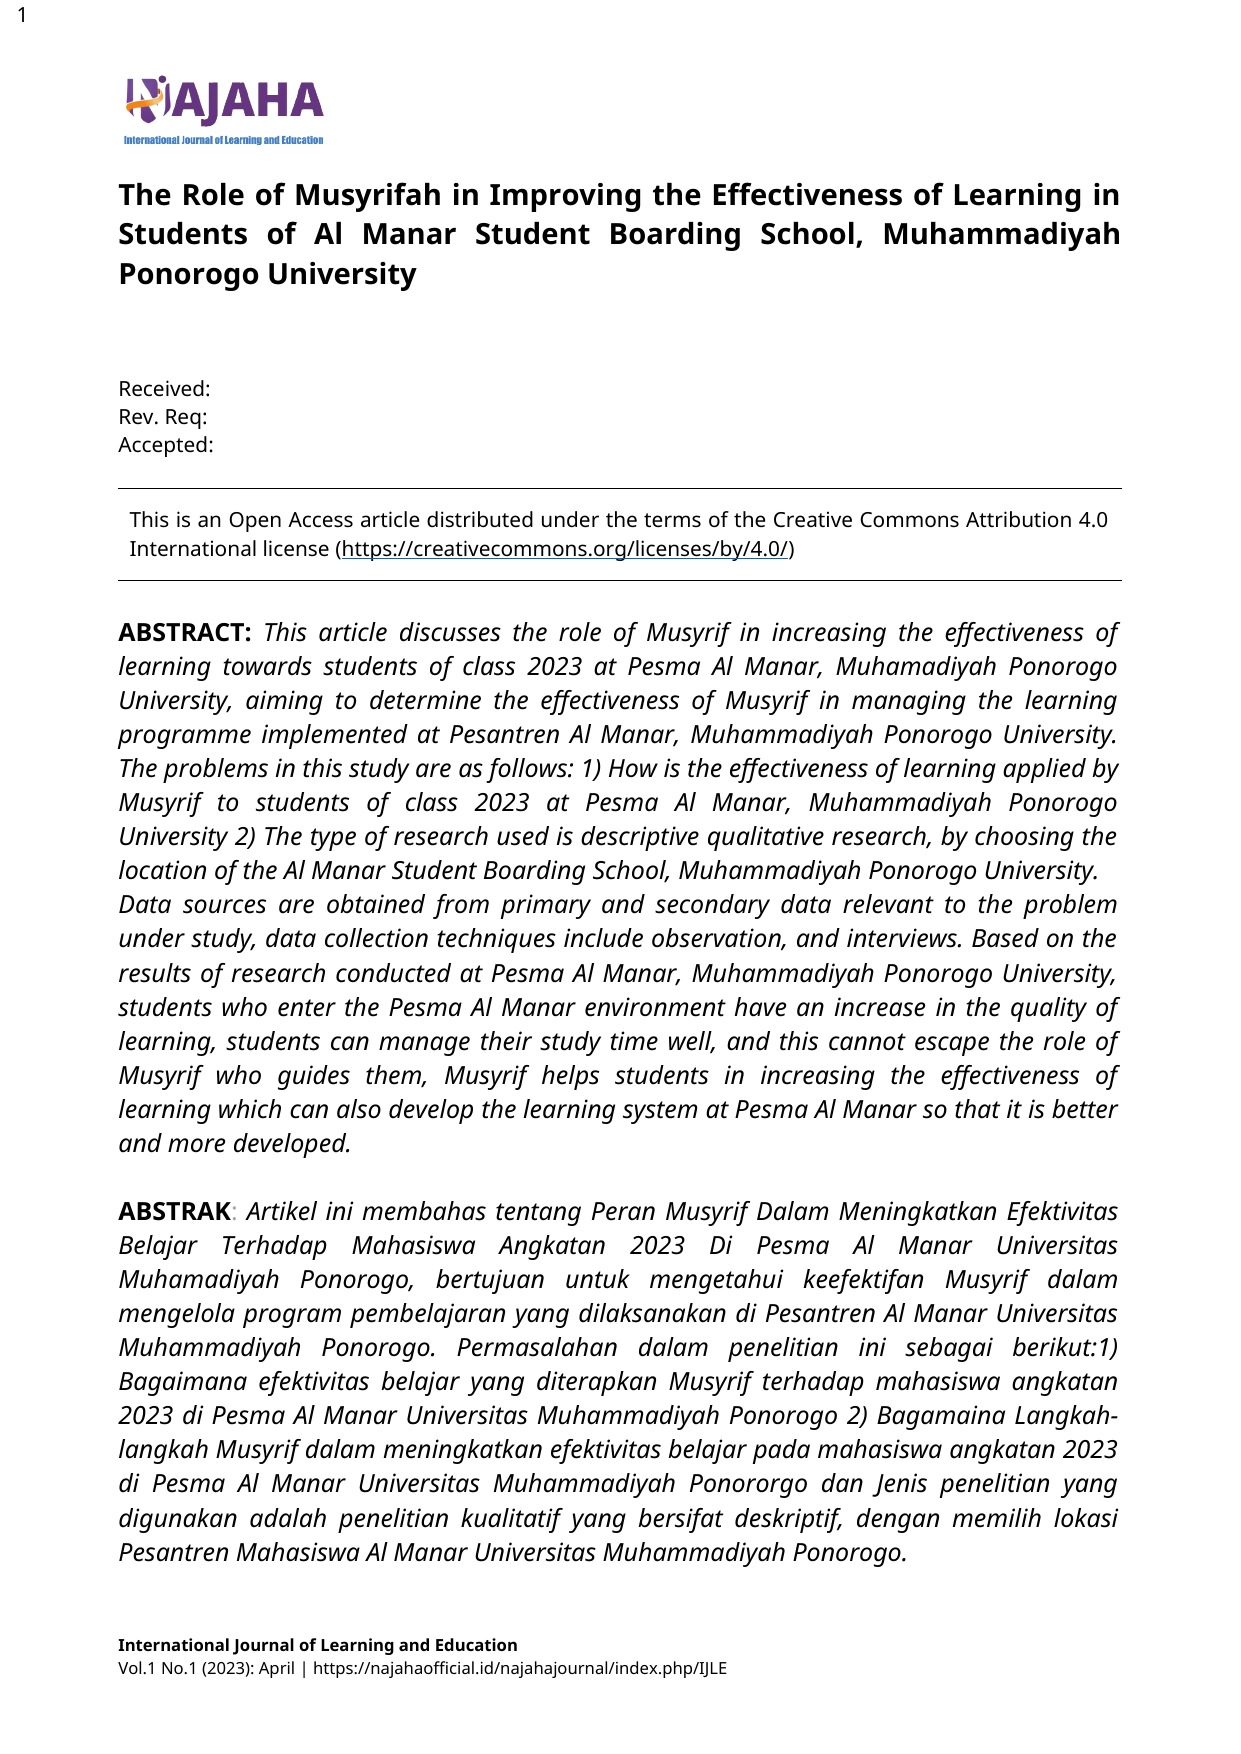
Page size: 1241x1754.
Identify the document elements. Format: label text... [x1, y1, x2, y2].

text Received: [118, 374, 1045, 402]
text Accepted: [118, 431, 1045, 459]
text ABSTRACT: This article discusses the role of Musyrif in increasing the effectiveness of learning towards students of class 2023 at Pesma Al Manar, Muhamadiyah Ponorogo University, aiming to determine the effectiveness of Musyrif in managing the learning programme implemented at Pesantren Al Manar, Muhammadiyah Ponorogo University. The problems in this study are as follows: 1) How is the effectiveness of learning applied by Musyrif to students of class 2023 at Pesma Al Manar, Muhammadiyah Ponorogo University 2) The type of research used is descriptive qualitative research, by choosing the location of the Al Manar Student Boarding School, Muhammadiyah Ponorogo University. [118, 614, 1122, 887]
text Rev. Req: [118, 402, 1045, 431]
picture [118, 72, 330, 148]
text Data sources are obtained from primary and secondary data relevant to the problem under study, data collection techniques include observation, and interviews. Based on the results of research conducted at Pesma Al Manar, Muhammadiyah Ponorogo University, students who enter the Pesma Al Manar environment have an increase in the quality of learning, students can manage their study time well, and this cannot escape the role of Musyrif who guides them, Musyrif helps students in increasing the effectiveness of learning which can also develop the learning system at Pesma Al Manar so that it is better and more developed. [118, 887, 1122, 1159]
text ABSTRAK: Artikel ini membahas tentang Peran Musyrif Dalam Meningkatkan Efektivitas Belajar Terhadap Mahasiswa Angkatan 2023 Di Pesma Al Manar Universitas Muhamadiyah Ponorogo, bertujuan untuk mengetahui keefektifan Musyrif dalam mengelola program pembelajaran yang dilaksanakan di Pesantren Al Manar Universitas Muhammadiyah Ponorogo. Permasalahan dalam penelitian ini sebagai berikut:1) Bagaimana efektivitas belajar yang diterapkan Musyrif terhadap mahasiswa angkatan 2023 di Pesma Al Manar Universitas Muhammadiyah Ponorogo 2) Bagamaina Langkah-langkah Musyrif dalam meningkatkan efektivitas belajar pada mahasiswa angkatan 2023 di Pesma Al Manar Universitas Muhammadiyah Ponororgo dan Jenis penelitian yang digunakan adalah penelitian kualitatif yang bersifat deskriptif, dengan memilih lokasi Pesantren Mahasiswa Al Manar Universitas Muhammadiyah Ponorogo. [118, 1194, 1122, 1568]
table_header This is an Open Access article distributed under the terms of the Creative Commons Attribution 4.0 International license (https://creativecommons.org/licenses/by/4.0/) [118, 489, 1122, 579]
text The Role of Musyrifah in Improving the Effectiveness of Learning in Students of Al Manar Student Boarding School, Muhammadiyah Ponorogo University [118, 174, 1122, 293]
